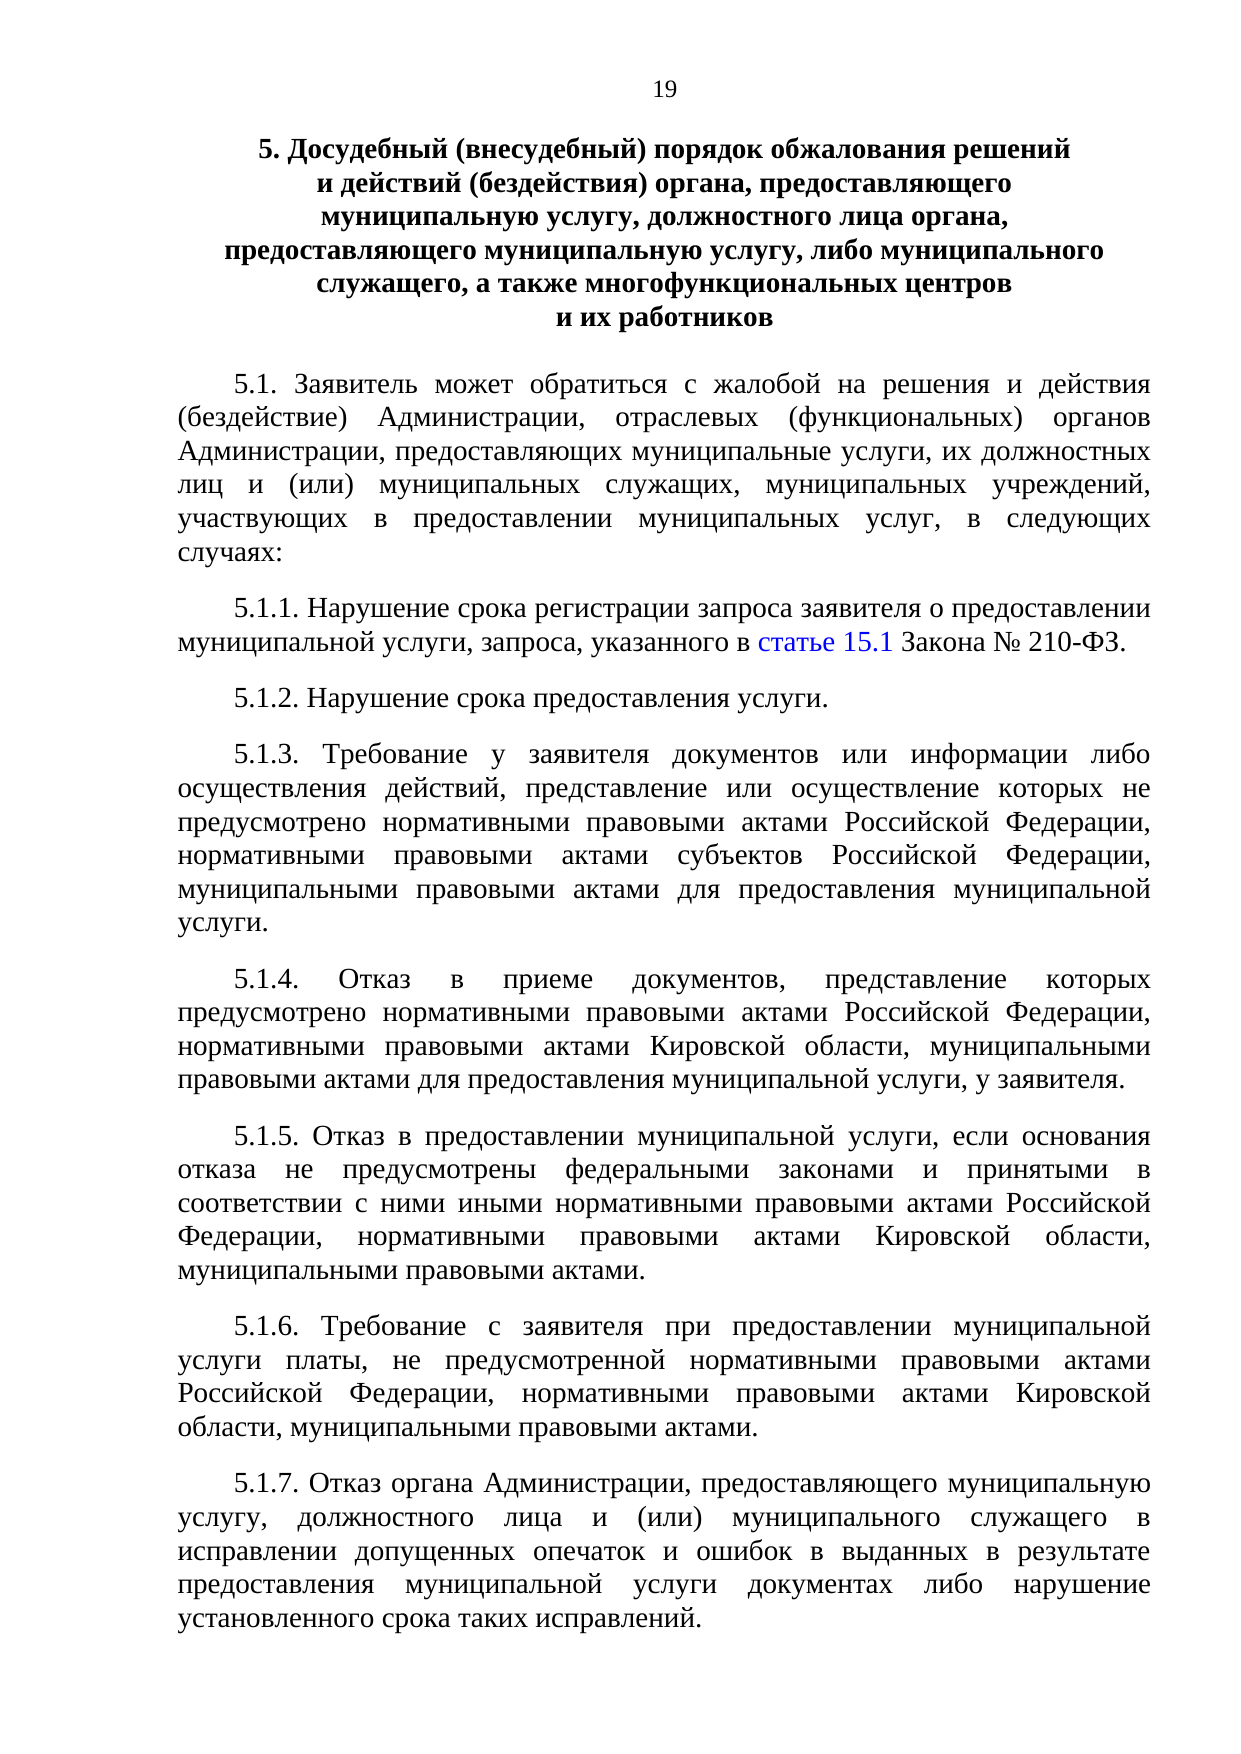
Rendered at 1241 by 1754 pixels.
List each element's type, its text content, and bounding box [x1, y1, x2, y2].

text 5.1.4. Отказ в приеме документов, представление которых предусмотрено нормативными правовыми актами Российской Федерации, нормативными правовыми актами Кировской области, муниципальными правовыми актами для предоставления муниципальной услуги, у заявителя. [177, 961, 1152, 1095]
text 5.1.6. Требование с заявителя при предоставлении муниципальной услуги платы, не предусмотренной нормативными правовыми актами Российской Федерации, нормативными правовыми актами Кировской области, муниципальными правовыми актами. [177, 1308, 1152, 1443]
text 5.1.1. Нарушение срока регистрации запроса заявителя о предоставлении муниципальной услуги, запроса, указанного в статье 15.1 Закона № 210-ФЗ. [177, 590, 1152, 657]
title предоставляющего муниципальную услугу, либо муниципального [177, 232, 1152, 265]
text 5.1.5. Отказ в предоставлении муниципальной услуги, если основания отказа не предусмотрены федеральными законами и принятыми в соответствии с ними иными нормативными правовыми актами Российской Федерации, нормативными правовыми актами Кировской области, муниципальными правовыми актами. [177, 1118, 1152, 1286]
text 5.1. Заявитель может обратиться с жалобой на решения и действия (бездействие) Администрации, отраслевых (функциональных) органов Администрации, предоставляющих муниципальные услуги, их должностных лиц и (или) муниципальных служащих, муниципальных учреждений, участвующих в предоставлении муниципальных услуг, в следующих случаях: [177, 366, 1152, 567]
text 5.1.3. Требование у заявителя документов или информации либо осуществления действий, представление или осуществление которых не предусмотрено нормативными правовыми актами Российской Федерации, нормативными правовыми актами субъектов Российской Федерации, муниципальными правовыми актами для предоставления муниципальной услуги. [177, 737, 1152, 938]
text 5.1.7. Отказ органа Администрации, предоставляющего муниципальную услугу, должностного лица и (или) муниципального служащего в исправлении допущенных опечаток и ошибок в выданных в результате предоставления муниципальной услуги документах либо нарушение установленного срока таких исправлений. [177, 1466, 1152, 1633]
title и действий (бездействия) органа, предоставляющего [177, 165, 1152, 198]
text 5.1.2. Нарушение срока предоставления услуги. [177, 680, 1152, 714]
title 5. Досудебный (внесудебный) порядок обжалования решений [177, 131, 1152, 165]
title и их работников [177, 299, 1152, 332]
title служащего, а также многофункциональных центров [177, 265, 1152, 299]
title муниципальную услугу, должностного лица органа, [177, 198, 1152, 232]
